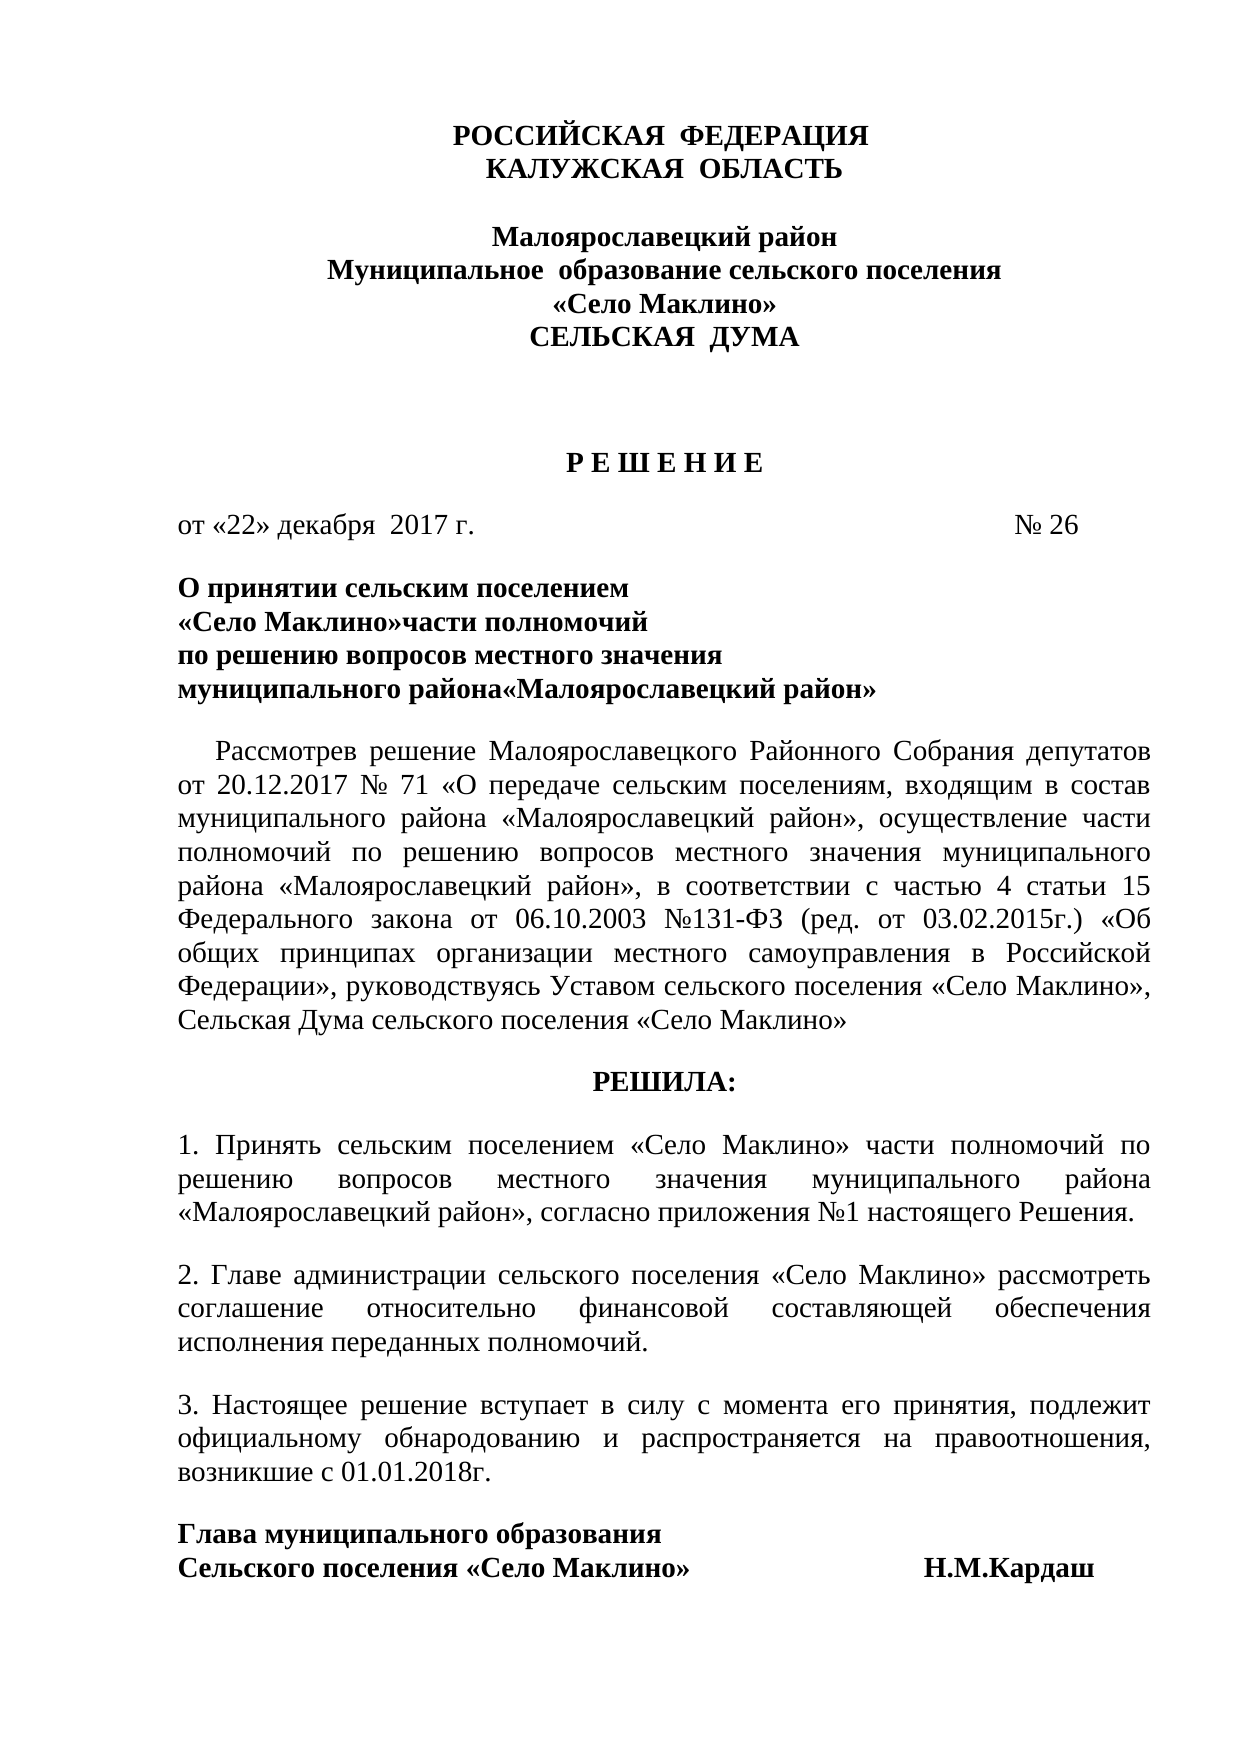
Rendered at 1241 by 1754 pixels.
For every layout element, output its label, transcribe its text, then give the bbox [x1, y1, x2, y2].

text Муниципальное образование сельского поселения [177, 252, 1152, 286]
text 3. Настоящее решение вступает в силу с момента его принятия, подлежит официальному обнародованию и распространяется на правоотношения, возникшие с 01.01.2018г. [177, 1387, 1152, 1487]
text «Село Маклино»части полномочий [177, 604, 1152, 637]
text Глава муниципального образования [177, 1517, 1152, 1550]
text муниципального района«Малоярославецкий район» [177, 671, 1152, 704]
text Рассмотрев решение Малоярославецкого Районного Собрания депутатов от 20.12.2017 № 71 «О передаче сельским поселениям, входящим в состав муниципального района «Малоярославецкий район», осуществление части полномочий по решению вопросов местного значения муниципального района «Малоярославецкий район», в соответствии с частью 4 статьи 15 Федерального закона от 06.10.2003 №131-ФЗ (ред. от 03.02.2015г.) «Об общих принципах организации местного самоуправления в Российской Федерации», руководствуясь Уставом сельского поселения «Село Маклино», Сельская Дума сельского поселения «Село Маклино» [177, 733, 1152, 1035]
text РЕШИЛА: [177, 1064, 1152, 1098]
text Малоярославецкий район [177, 219, 1152, 252]
text 1. Принять сельским поселением «Село Маклино» части полномочий по решению вопросов местного значения муниципального района «Малоярославецкий район», согласно приложения №1 настоящего Решения. [177, 1127, 1152, 1228]
text по решению вопросов местного значения [177, 637, 1152, 671]
text СЕЛЬСКАЯ ДУМА [177, 319, 1152, 353]
text О принятии сельским поселением [177, 570, 1152, 604]
text Р Е Ш Е Н И Е [177, 445, 1152, 478]
text Сельского поселения «Село Маклино» Н.М.Кардаш [177, 1550, 1152, 1584]
text от «22» декабря 2017 г. № 26 [177, 507, 1152, 541]
text 2. Главе администрации сельского поселения «Село Маклино» рассмотреть соглашение относительно финансовой составляющей обеспечения исполнения переданных полномочий. [177, 1257, 1152, 1358]
text «Село Маклино» [177, 286, 1152, 319]
text РОССИЙСКАЯ ФЕДЕРАЦИЯ КАЛУЖСКАЯ ОБЛАСТЬ [177, 118, 1152, 185]
